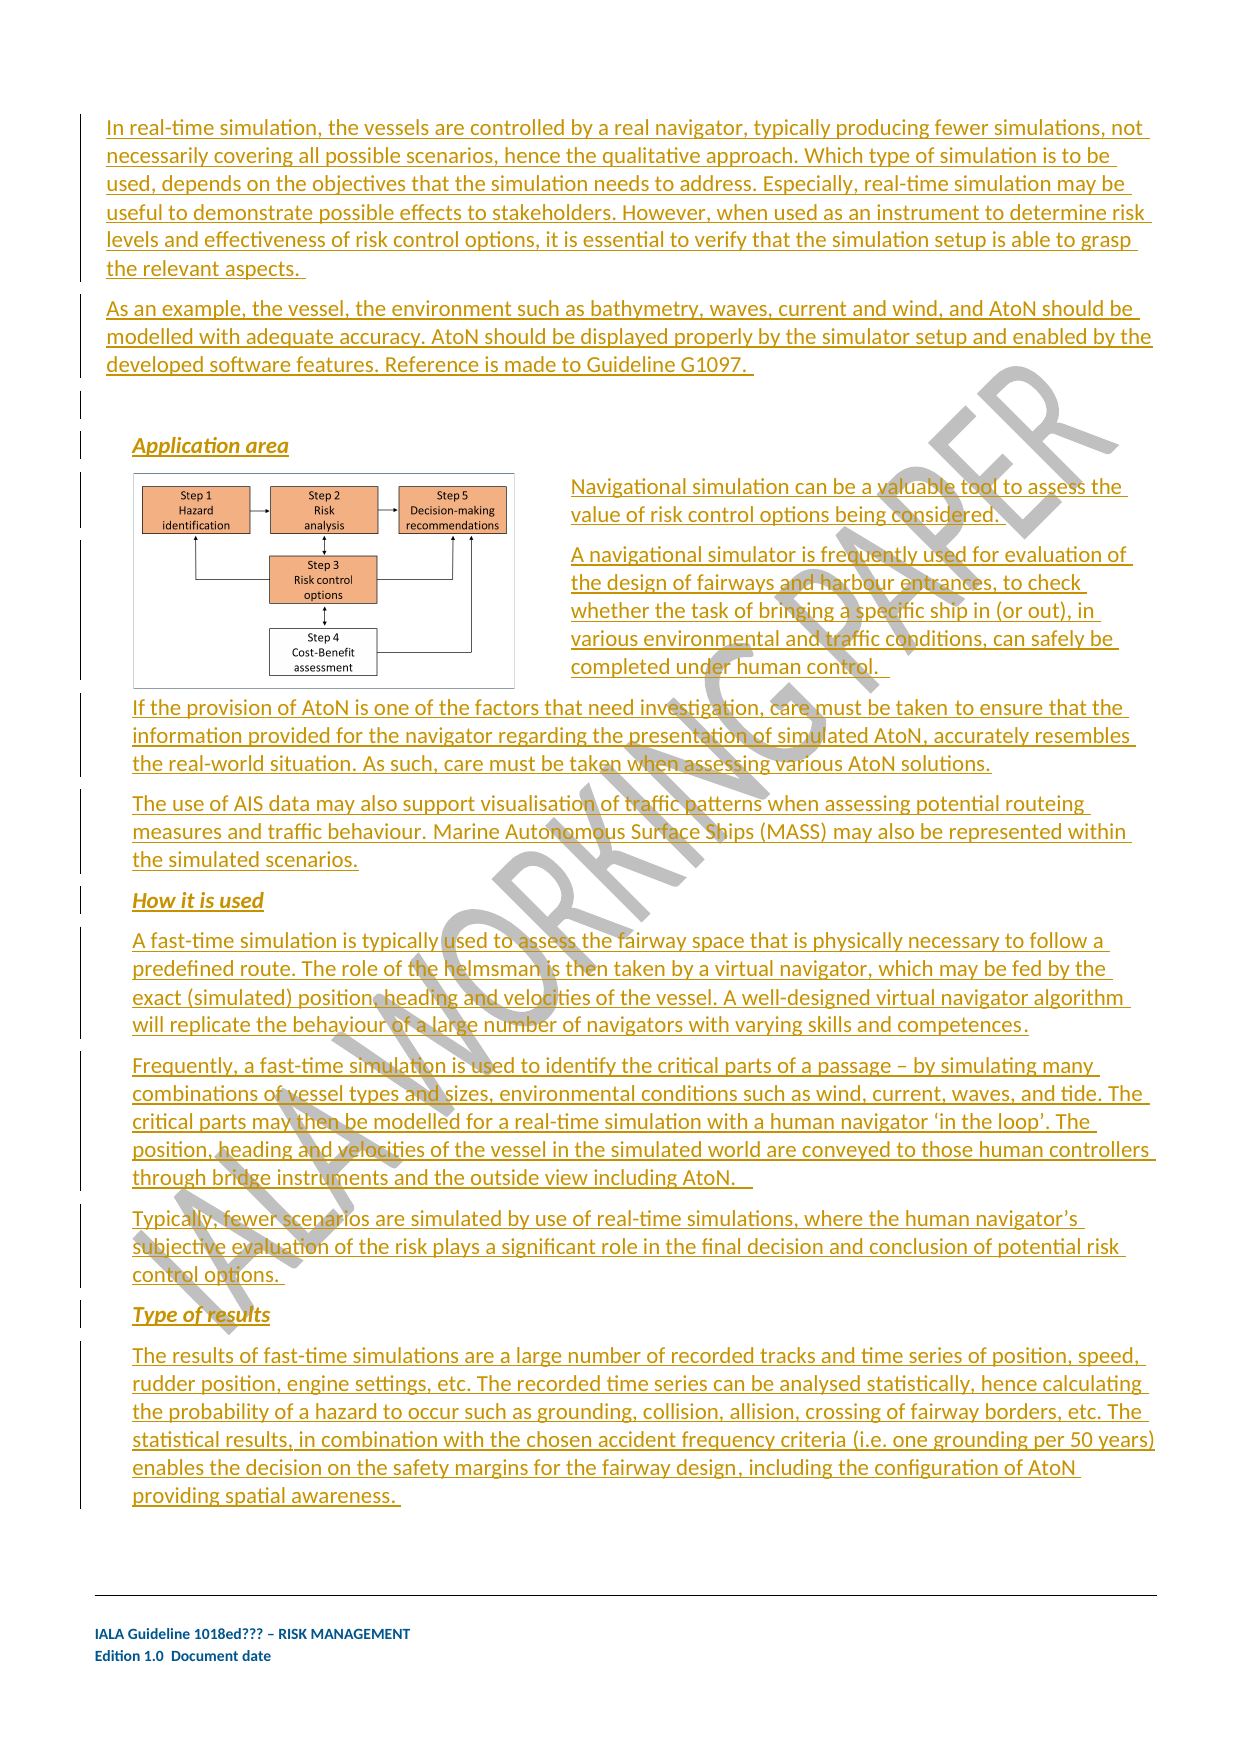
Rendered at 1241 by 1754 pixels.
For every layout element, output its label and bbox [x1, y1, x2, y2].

picture [133, 473, 515, 689]
